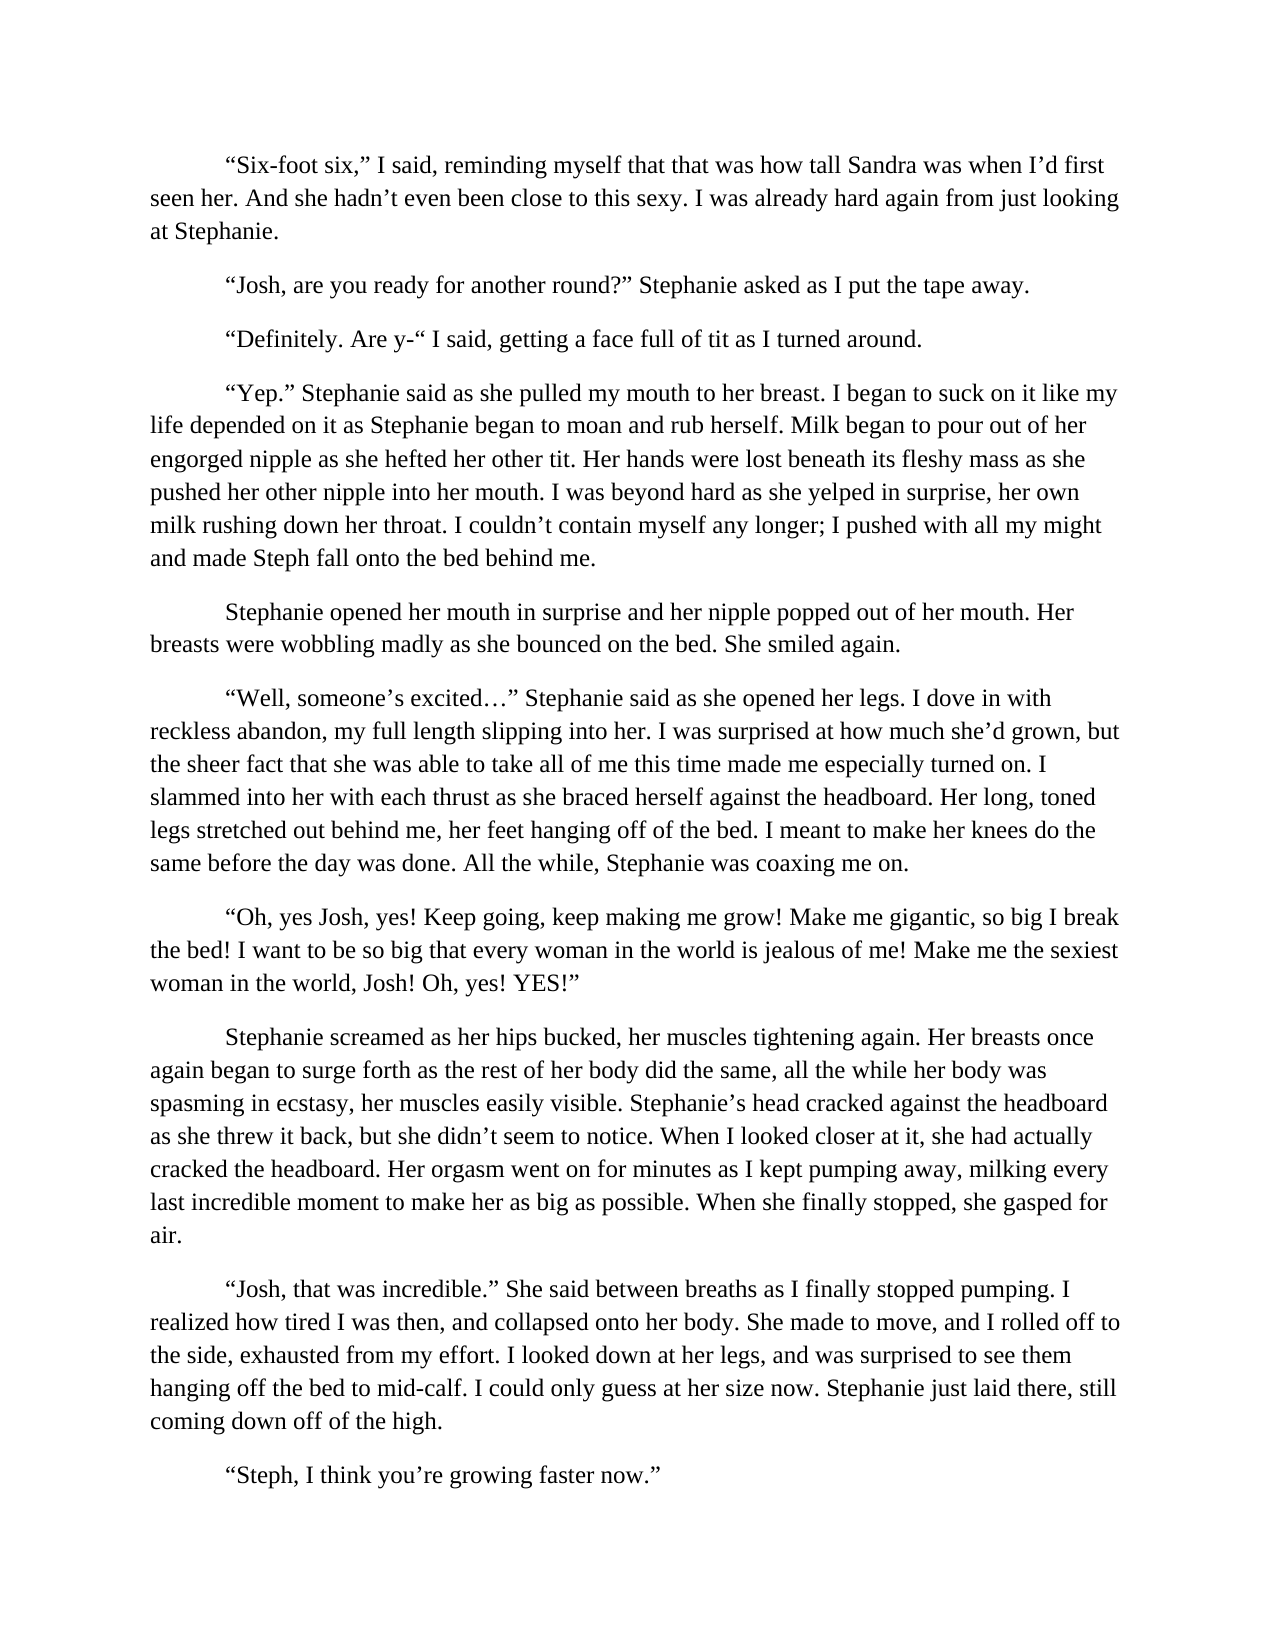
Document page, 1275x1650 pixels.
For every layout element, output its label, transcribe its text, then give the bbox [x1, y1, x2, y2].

text “Steph, I think you’re growing faster now.” [150, 1460, 1125, 1489]
text “Definitely. Are y-“ I said, getting a face full of tit as I turned around. [150, 324, 1125, 352]
text “Six-foot six,” I said, reminding myself that that was how tall Sandra was when I’d first seen her. And she hadn’t even been close to this sexy. I was already hard again from just looking at Stephanie. [150, 150, 1125, 245]
text “Yep.” Stephanie said as she pulled my mouth to her breast. I began to suck on it like my life depended on it as Stephanie began to moan and rub herself. Milk began to pour out of her engorged nipple as she hefted her other tit. Her hands were lost beneath its fleshy mass as she pushed her other nipple into her mouth. I was beyond hard as she yelped in surprise, her own milk rushing down her throat. I couldn’t contain myself any longer; I pushed with all my might and made Steph fall onto the bed behind me. [150, 378, 1125, 571]
text “Josh, are you ready for another round?” Stephanie asked as I put the tape away. [150, 270, 1125, 299]
text “Oh, yes Josh, yes! Keep going, keep making me grow! Make me gigantic, so big I break the bed! I want to be so big that every woman in the world is jealous of me! Make me the sexiest woman in the world, Josh! Oh, yes! YES!” [150, 902, 1125, 997]
text “Josh, that was incredible.” She said between breaths as I finally stopped pumping. I realized how tired I was then, and collapsed onto her body. She made to move, and I rolled off to the side, exhausted from my effort. I looked down at her legs, and was surprised to see them hanging off the bed to mid-calf. I could only guess at her size now. Stephanie just laid there, still coming down off of the high. [150, 1274, 1125, 1435]
text Stephanie opened her mouth in surprise and her nipple popped out of her mouth. Her breasts were wobbling madly as she bounced on the bed. She smiled again. [150, 597, 1125, 658]
text “Well, someone’s excited…” Stephanie said as she opened her legs. I dove in with reckless abandon, my full length slipping into her. I was surprised at how much she’d grown, but the sheer fact that she was able to take all of me this time made me especially turned on. I slammed into her with each thrust as she braced herself against the headboard. Her long, toned legs stretched out behind me, her feet hanging off of the bed. I meant to make her knees do the same before the day was done. All the while, Stephanie was coaxing me on. [150, 683, 1125, 877]
text Stephanie screamed as her hips bucked, her muscles tightening again. Her breasts once again began to surge forth as the rest of her body did the same, all the while her body was spasming in ecstasy, her muscles easily visible. Stephanie’s head cracked against the headboard as she threw it back, but she didn’t seem to notice. When I looked closer at it, she had actually cracked the headboard. Her orgasm went on for minutes as I kept pumping away, milking every last incredible moment to make her as big as possible. When she finally stopped, she gasped for air. [150, 1022, 1125, 1249]
